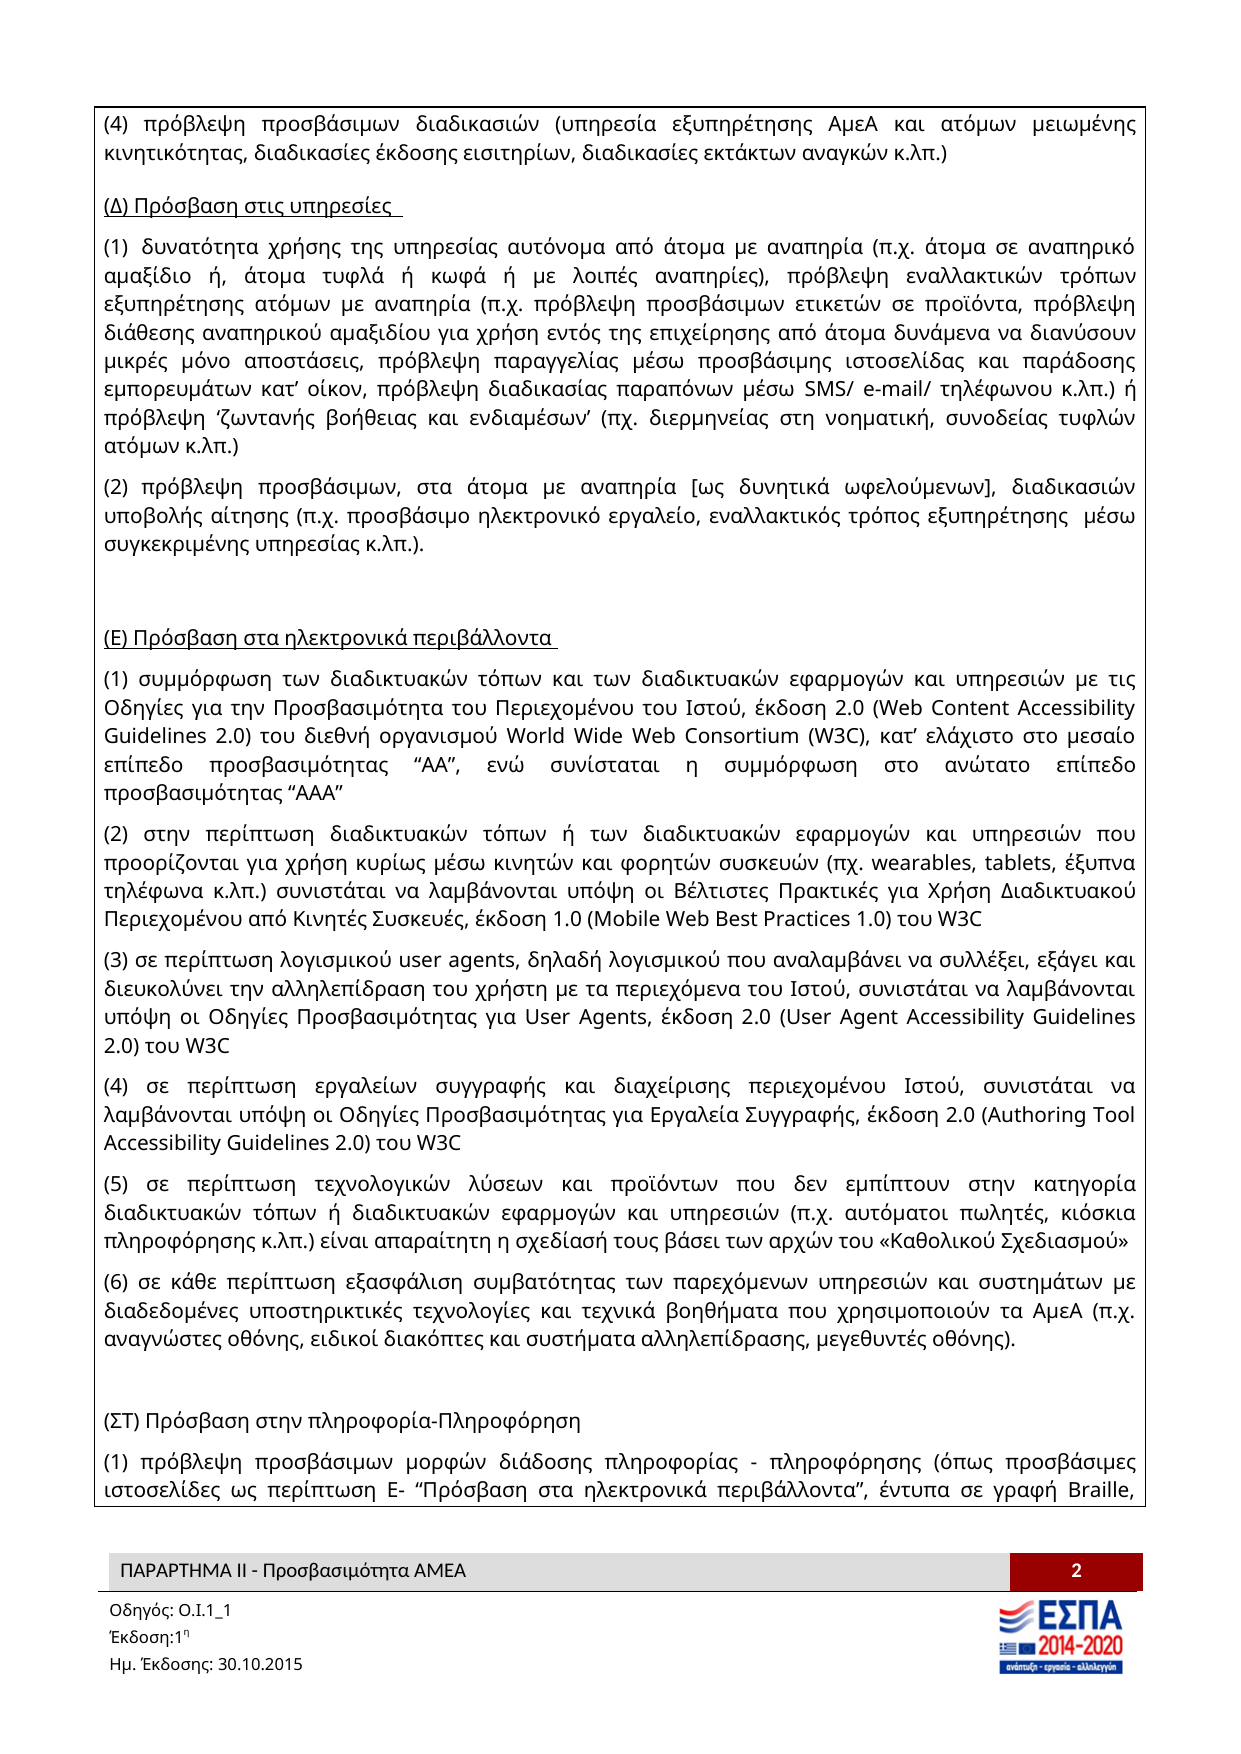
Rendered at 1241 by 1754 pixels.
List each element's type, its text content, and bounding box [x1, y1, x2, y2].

text (ΣΤ) Πρόσβαση στην πληροφορία-Πληροφόρηση [95, 1403, 1145, 1434]
text (Δ) Πρόσβαση στις υπηρεσίες [95, 188, 1145, 220]
text (2) στην περίπτωση διαδικτυακών τόπων ή των διαδικτυακών εφαρμογών και υπηρεσιών που προορίζονται για χρήση κυρίως μέσω κινητών και φορητών συσκευών (πχ. wearables, tablets, έξυπνα τηλέφωνα κ.λπ.) συνιστάται να λαμβάνονται υπόψη οι Βέλτιστες Πρακτικές για Χρήση Διαδικτυακού Περιεχομένου από Κινητές Συσκευές, έκδοση 1.0 (Mobile Web Best Practices 1.0) του W3C [95, 816, 1145, 933]
text (6) σε κάθε περίπτωση εξασφάλιση συμβατότητας των παρεχόμενων υπηρεσιών και συστημάτων με διαδεδομένες υποστηρικτικές τεχνολογίες και τεχνικά βοηθήματα που χρησιμοποιούν τα ΑμεΑ (π.χ. αναγνώστες οθόνης, ειδικοί διακόπτες και συστήματα αλληλεπίδρασης, μεγεθυντές οθόνης). [95, 1264, 1145, 1353]
text (4) σε περίπτωση εργαλείων συγγραφής και διαχείρισης περιεχομένου Ιστού, συνιστάται να λαμβάνονται υπόψη οι Οδηγίες Προσβασιμότητας για Εργαλεία Συγγραφής, έκδοση 2.0 (Authoring Tool Accessibility Guidelines 2.0) του W3C [95, 1068, 1145, 1157]
text (3) σε περίπτωση λογισμικού user agents, δηλαδή λογισμικού που αναλαμβάνει να συλλέξει, εξάγει και διευκολύνει την αλληλεπίδραση του χρήστη με τα περιεχόμενα του Ιστού, συνιστάται να λαμβάνονται υπόψη οι Οδηγίες Προσβασιμότητας για User Agents, έκδοση 2.0 (User Agent Accessibility Guidelines 2.0) του W3C [95, 942, 1145, 1059]
text (Ε) Πρόσβαση στα ηλεκτρονικά περιβάλλοντα [95, 620, 1145, 652]
list δυνατότητα χρήσης της υπηρεσίας αυτόνομα από άτομα με αναπηρία (π.χ. άτομα σε αναπηρικό αμαξίδιο ή, άτομα τυφλά ή κωφά ή με λοιπές αναπηρίες), πρόβλεψη εναλλακτικών τρόπων εξυπηρέτησης ατόμων με αναπηρία (π.χ. πρόβλεψη προσβάσιμων ετικετών σε προϊόντα, πρόβλεψη διάθεσης αναπηρικού αμαξιδίου για χρήση εντός της επιχείρησης από άτομα δυνάμενα να διανύσουν μικρές μόνο αποστάσεις, πρόβλεψη παραγγελίας μέσω προσβάσιμης ιστοσελίδας και παράδοσης εμπορευμάτων κατ’ οίκον, πρόβλεψη διαδικασίας παραπόνων μέσω SMS/ e-mail/ τηλέφωνου κ.λπ.) ή πρόβλεψη ‘ζωντανής βοήθειας και ενδιαμέσων’ (πχ. διερμηνείας στη νοηματική, συνοδείας τυφλών ατόμων κ.λπ.) [95, 229, 1145, 460]
text (1) συμμόρφωση των διαδικτυακών τόπων και των διαδικτυακών εφαρμογών και υπηρεσιών με τις Οδηγίες για την Προσβασιμότητα του Περιεχομένου του Ιστού, έκδοση 2.0 (Web Content Accessibility Guidelines 2.0) του διεθνή oργανισμού World Wide Web Consortium (W3C), κατ’ ελάχιστο στο μεσαίο επίπεδο προσβασιμότητας “ΑΑ”, ενώ συνίσταται η συμμόρφωση στο ανώτατο επίπεδο προσβασιμότητας “ΑΑΑ” [95, 661, 1145, 807]
list πρόβλεψη προσβάσιμων, στα άτομα με αναπηρία [ως δυνητικά ωφελούμενων], διαδικασιών υποβολής αίτησης (π.χ. προσβάσιμο ηλεκτρονικό εργαλείο, εναλλακτικός τρόπος εξυπηρέτησης μέσω συγκεκριμένης υπηρεσίας κ.λπ.). [95, 469, 1145, 558]
picture [996, 1598, 1126, 1676]
text (5) σε περίπτωση τεχνολογικών λύσεων και προϊόντων που δεν εμπίπτουν στην κατηγορία διαδικτυακών τόπων ή διαδικτυακών εφαρμογών και υπηρεσιών (π.χ. αυτόματοι πωλητές, κιόσκια πληροφόρησης κ.λπ.) είναι απαραίτητη η σχεδίασή τους βάσει των αρχών του «Καθολικού Σχεδιασμού» [95, 1166, 1145, 1255]
text (4) πρόβλεψη προσβάσιμων διαδικασιών (υπηρεσία εξυπηρέτησης ΑμεΑ και ατόμων μειωμένης κινητικότητας, διαδικασίες έκδοσης εισιτηρίων, διαδικασίες εκτάκτων αναγκών κ.λπ.) [95, 108, 1145, 166]
